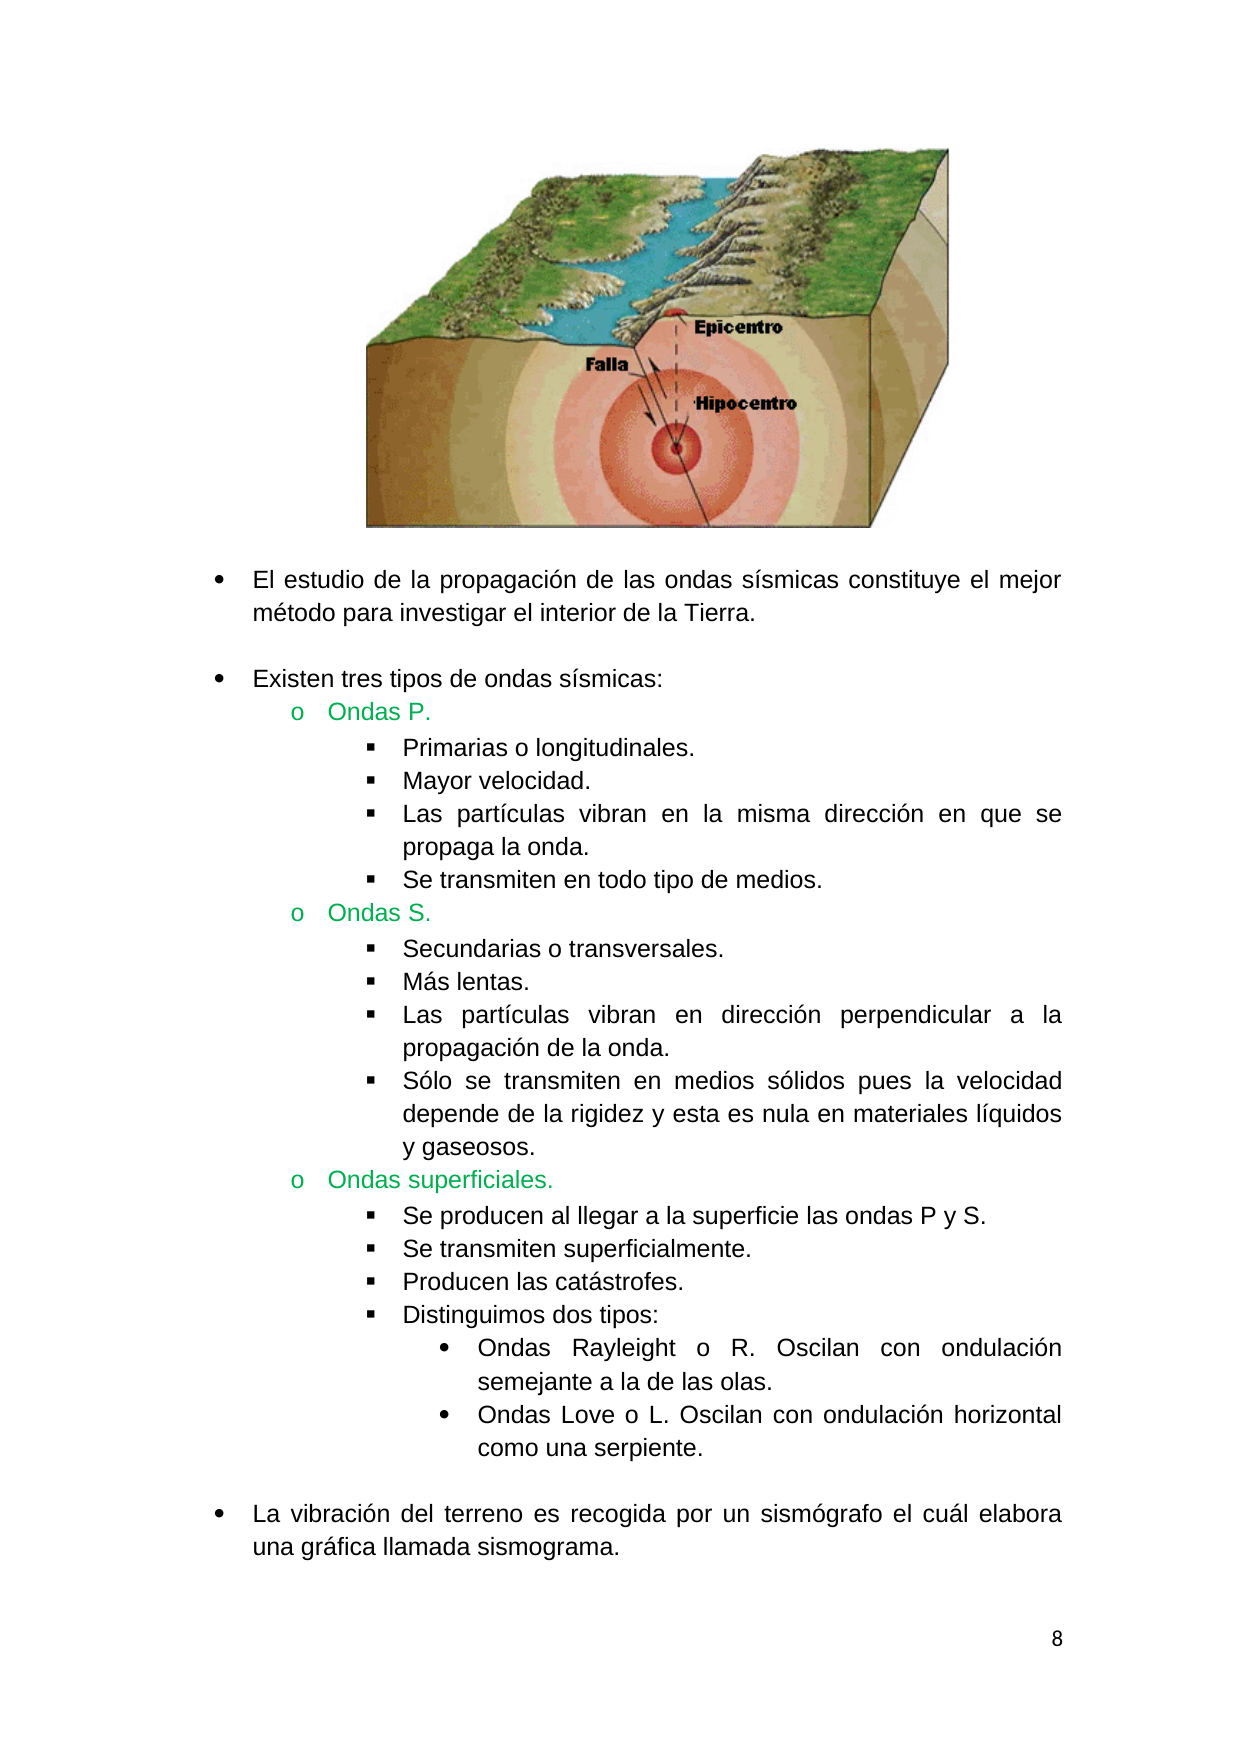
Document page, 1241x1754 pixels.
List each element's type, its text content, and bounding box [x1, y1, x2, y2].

list Las partículas vibran en la misma dirección en que se propaga la onda. [365, 799, 1063, 861]
list Ondas superficiales. [290, 1165, 1063, 1196]
list Primarias o longitudinales. [365, 733, 1063, 762]
list Ondas S. [290, 898, 1063, 929]
list Ondas Rayleight o R. Oscilan con ondulación semejante a la de las olas. [440, 1333, 1063, 1395]
list Se transmiten en todo tipo de medios. [365, 865, 1063, 894]
list Producen las catástrofes. [365, 1267, 1063, 1296]
list Se transmiten superficialmente. [365, 1234, 1063, 1263]
list Ondas Love o L. Oscilan con ondulación horizontal como una serpiente. [440, 1399, 1063, 1461]
list Distinguimos dos tipos: [365, 1300, 1063, 1329]
picture [366, 147, 950, 528]
list Se producen al llegar a la superficie las ondas P y S. [365, 1201, 1063, 1230]
list La vibración del terreno es recogida por un sismógrafo el cuál elabora una gráfica llamada sismograma. [215, 1499, 1063, 1561]
list Más lentas. [365, 967, 1063, 996]
list Ondas P. [290, 697, 1063, 728]
list El estudio de la propagación de las ondas sísmicas constituye el mejor método para investigar el interior de la Tierra. [215, 565, 1063, 627]
list Secundarias o transversales. [365, 934, 1063, 963]
list Existen tres tipos de ondas sísmicas: [215, 664, 1063, 693]
list Sólo se transmiten en medios sólidos pues la velocidad depende de la rigidez y esta es nula en materiales líquidos y gaseosos. [365, 1066, 1063, 1161]
list Mayor velocidad. [365, 766, 1063, 795]
list Las partículas vibran en dirección perpendicular a la propagación de la onda. [365, 1000, 1063, 1062]
